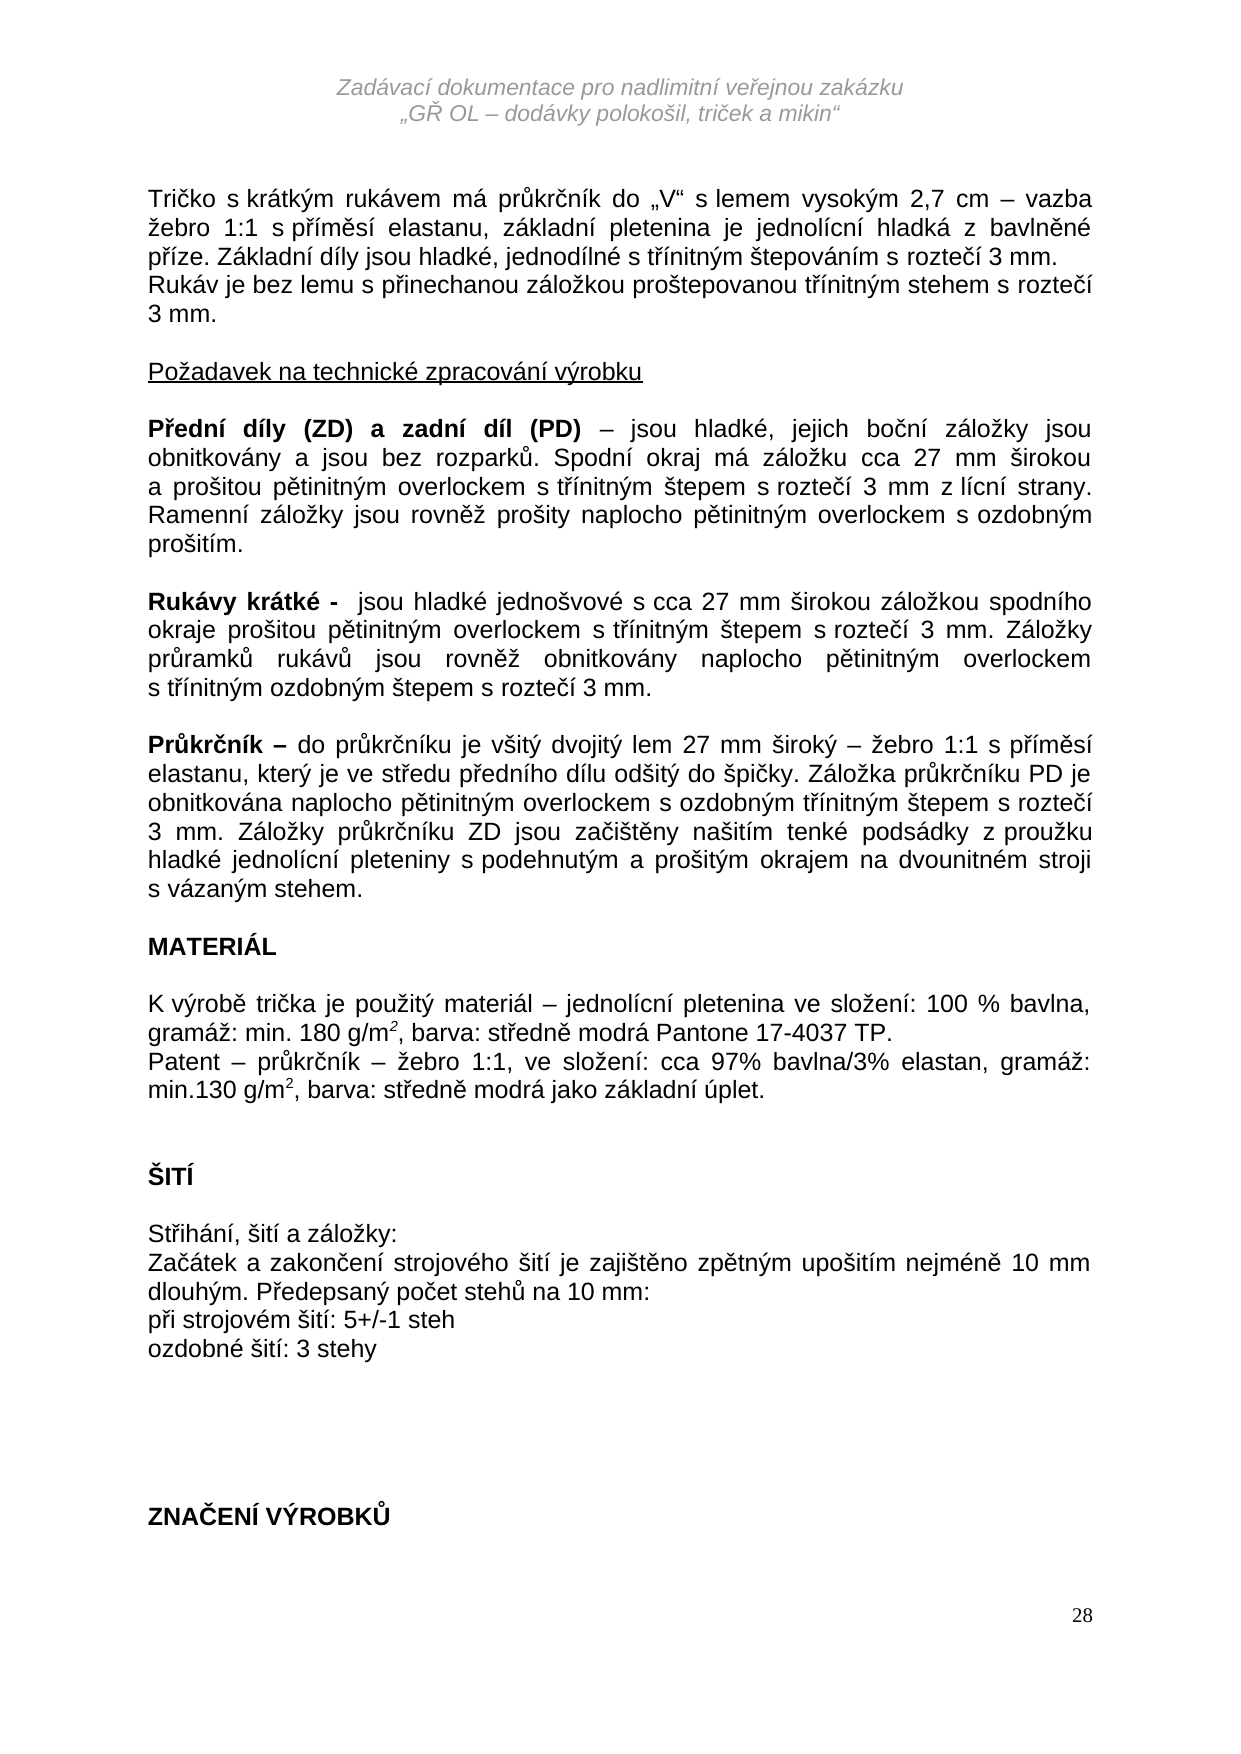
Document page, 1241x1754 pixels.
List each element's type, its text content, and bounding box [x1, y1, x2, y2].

text Rukáv je bez lemu s přinechanou záložkou proštepovanou třínitným stehem s roztečí 3 mm. [148, 270, 1092, 328]
text K výrobě trička je použitý materiál – jednolícní pletenina ve složení: 100 % bavlna, gramáž: min. 180 g/m2, barva: středně modrá Pantone 17-4037 TP. [148, 989, 1092, 1047]
text Patent – průkrčník – žebro 1:1, ve složení: cca 97% bavlna/3% elastan, gramáž: min.130 g/m2, barva: středně modrá jako základní úplet. [148, 1047, 1092, 1104]
text Rukávy krátké - jsou hladké jednošvové s cca 27 mm širokou záložkou spodního okraje prošitou pětinitným overlockem s třínitným štepem s roztečí 3 mm. Záložky průramků rukávů jsou rovněž obnitkovány naplocho pětinitným overlockem s třínitným ozdobným štepem s roztečí 3 mm. [148, 587, 1092, 702]
text ozdobné šití: 3 stehy [148, 1334, 1092, 1363]
text Přední díly (ZD) a zadní díl (PD) – jsou hladké, jejich boční záložky jsou obnitkovány a jsou bez rozparků. Spodní okraj má záložku cca 27 mm širokou a prošitou pětinitným overlockem s třínitným štepem s roztečí 3 mm z lícní strany. Ramenní záložky jsou rovněž prošity naplocho pětinitným overlockem s ozdobným prošitím. [148, 414, 1092, 558]
text ŠITÍ [148, 1162, 1092, 1190]
text Požadavek na technické zpracování výrobku [148, 357, 1092, 385]
text Začátek a zakončení strojového šití je zajištěno zpětným upošitím nejméně 10 mm dlouhým. Předepsaný počet stehů na 10 mm: [148, 1248, 1092, 1305]
text Tričko s krátkým rukávem má průkrčník do „V“ s lemem vysokým 2,7 cm – vazba žebro 1:1 s příměsí elastanu, základní pletenina je jednolícní hladká z bavlněné příze. Základní díly jsou hladké, jednodílné s třínitným štepováním s roztečí 3 mm. [148, 184, 1092, 270]
text při strojovém šití: 5+/-1 steh [148, 1305, 1092, 1334]
text ZNAČENÍ VÝROBKŮ [148, 1502, 1092, 1531]
text Průkrčník – do průkrčníku je všitý dvojitý lem 27 mm široký – žebro 1:1 s příměsí elastanu, který je ve středu předního dílu odšitý do špičky. Záložka průkrčníku PD je obnitkována naplocho pětinitným overlockem s ozdobným třínitným štepem s roztečí 3 mm. Záložky průkrčníku ZD jsou začištěny našitím tenké podsádky z proužku hladké jednolícní pleteniny s podehnutým a prošitým okrajem na dvounitném stroji s vázaným stehem. [148, 730, 1092, 903]
text MATERIÁL [148, 932, 1092, 960]
text Střihání, šití a záložky: [148, 1219, 1092, 1248]
